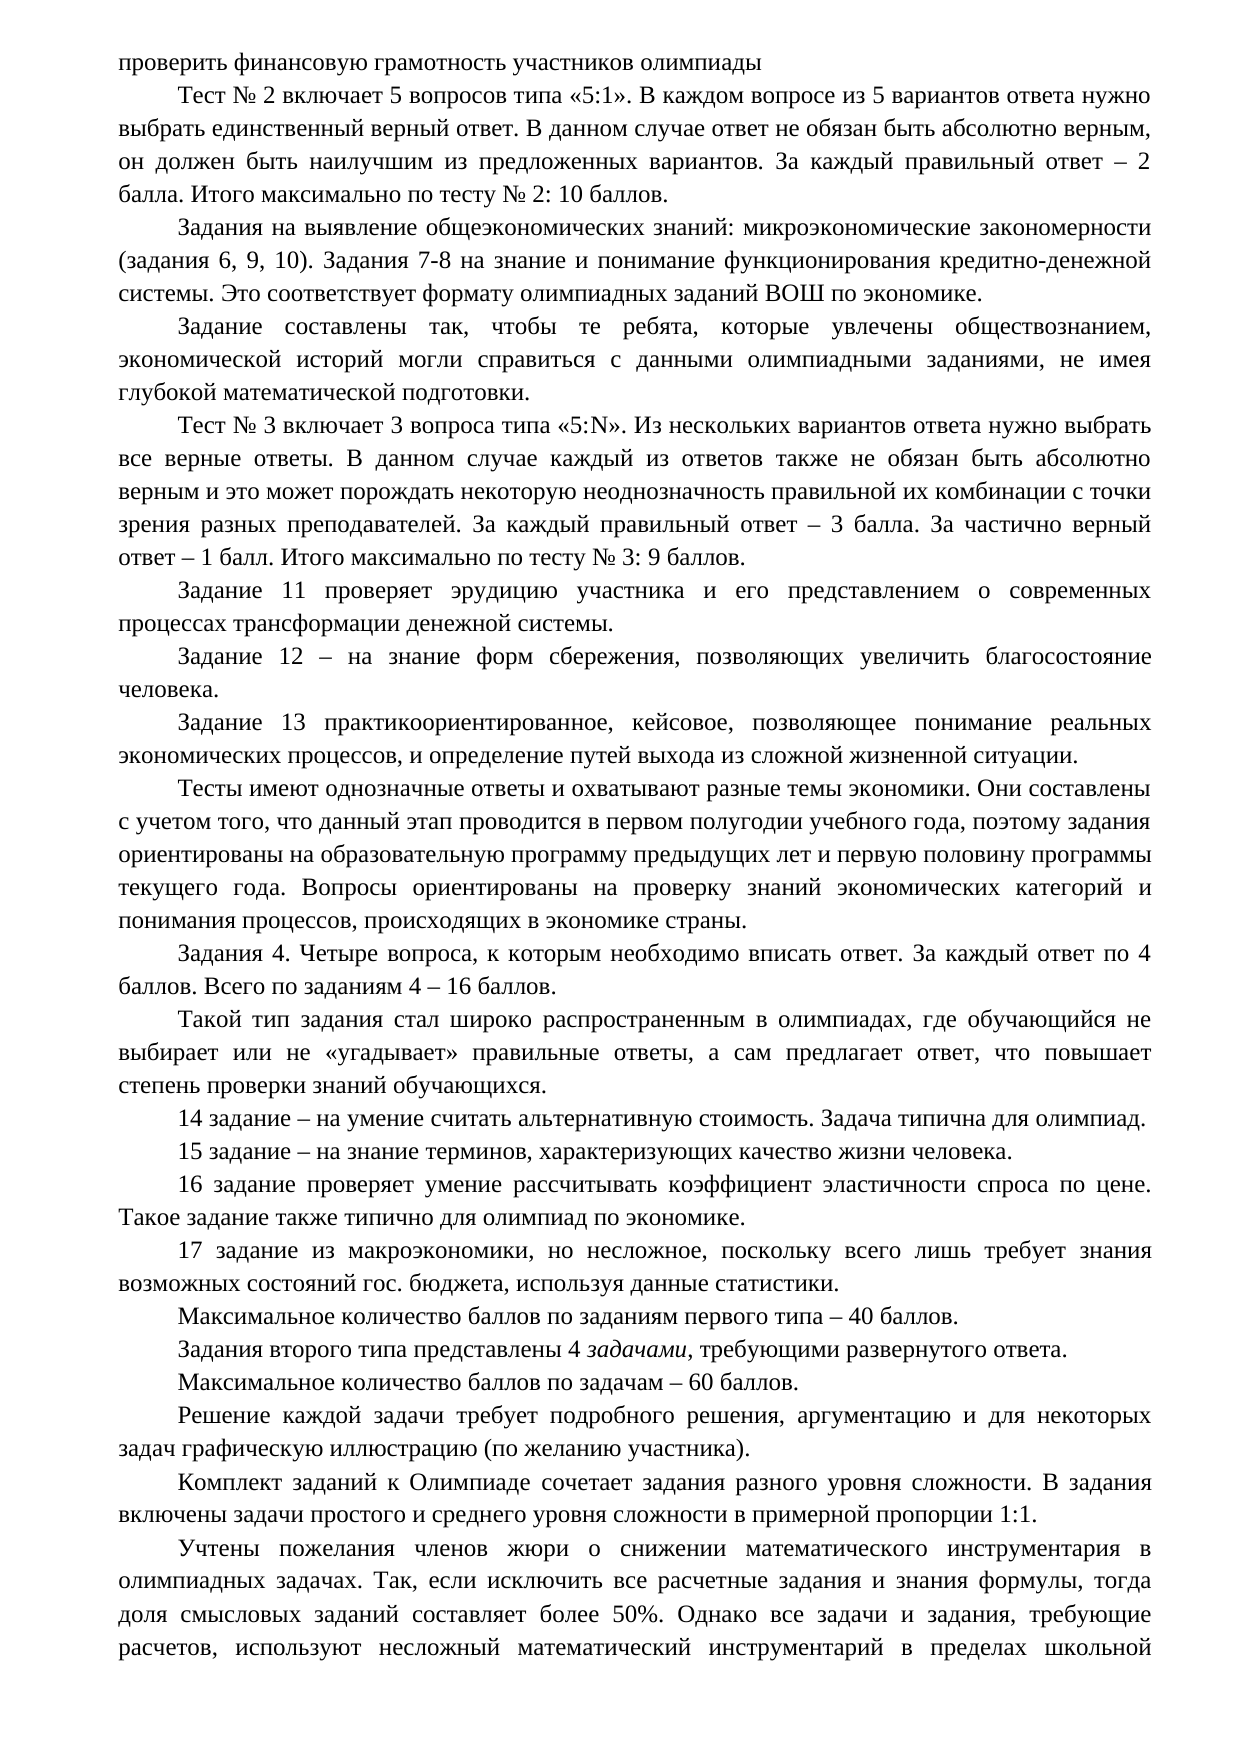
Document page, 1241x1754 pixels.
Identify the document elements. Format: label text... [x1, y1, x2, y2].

text 16 задание проверяет умение рассчитывать коэффициент эластичности спроса по цене. Такое задание также типично для олимпиад по экономике. [118, 1169, 1152, 1231]
text Задания 4. Четыре вопроса, к которым необходимо вписать ответ. За каждый ответ по 4 баллов. Всего по заданиям 4 – 16 баллов. [118, 938, 1152, 1000]
text 15 задание – на знание терминов, характеризующих качество жизни человека. [118, 1136, 1152, 1165]
text Задание 13 практикоориентированное, кейсовое, позволяющее понимание реальных экономических процессов, и определение путей выхода из сложной жизненной ситуации. [118, 707, 1152, 769]
text Такой тип задания стал широко распространенным в олимпиадах, где обучающийся не выбирает или не «угадывает» правильные ответы, а сам предлагает ответ, что повышает степень проверки знаний обучающихся. [118, 1004, 1152, 1099]
text Тесты имеют однозначные ответы и охватывают разные темы экономики. Они составлены с учетом того, что данный этап проводится в первом полугодии учебного года, поэтому задания ориентированы на образовательную программу предыдущих лет и первую половину программы текущего года. Вопросы ориентированы на проверку знаний экономических категорий и понимания процессов, происходящих в экономике страны. [118, 773, 1152, 934]
text Максимальное количество баллов по задачам – 60 баллов. [118, 1367, 1152, 1396]
text Задание составлены так, чтобы те ребята, которые увлечены обществознанием, экономической историй могли справиться с данными олимпиадными заданиями, не имея глубокой математической подготовки. [118, 311, 1152, 406]
text Задания на выявление общеэкономических знаний: микроэкономические закономерности (задания 6, 9, 10). Задания 7-8 на знание и понимание функционирования кредитно-денежной системы. Это соответствует формату олимпиадных заданий ВОШ по экономике. [118, 212, 1152, 307]
text Комплект заданий к Олимпиаде сочетает задания разного уровня сложности. В задания включены задачи простого и среднего уровня сложности в примерной пропорции 1:1. [118, 1467, 1152, 1528]
text 17 задание из макроэкономики, но несложное, поскольку всего лишь требует знания возможных состояний гос. бюджета, используя данные статистики. [118, 1235, 1152, 1297]
text Тест № 3 включает 3 вопроса типа «5:N». Из нескольких вариантов ответа нужно выбрать все верные ответы. В данном случае каждый из ответов также не обязан быть абсолютно верным и это может порождать некоторую неоднозначность правильной их комбинации с точки зрения разных преподавателей. За каждый правильный ответ – 3 балла. За частично верный ответ – 1 балл. Итого максимально по тесту № 3: 9 баллов. [118, 410, 1152, 571]
text Задание 12 – на знание форм сбережения, позволяющих увеличить благосостояние человека. [118, 641, 1152, 703]
text Максимальное количество баллов по заданиям первого типа – 40 баллов. [118, 1301, 1152, 1330]
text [118, 1533, 1152, 1660]
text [118, 47, 1152, 75]
text 14 задание – на умение считать альтернативную стоимость. Задача типична для олимпиад. [118, 1103, 1152, 1132]
text Решение каждой задачи требует подробного решения, аргументацию и для некоторых задач графическую иллюстрацию (по желанию участника). [118, 1401, 1152, 1462]
text Задание 11 проверяет эрудицию участника и его представлением о современных процессах трансформации денежной системы. [118, 575, 1152, 637]
text Задания второго типа представлены 4 задачами, требующими развернутого ответа. [118, 1334, 1152, 1363]
text Тест № 2 включает 5 вопросов типа «5:1». В каждом вопросе из 5 вариантов ответа нужно выбрать единственный верный ответ. В данном случае ответ не обязан быть абсолютно верным, он должен быть наилучшим из предложенных вариантов. За каждый правильный ответ – 2 балла. Итого максимально по тесту № 2: 10 баллов. [118, 80, 1152, 207]
